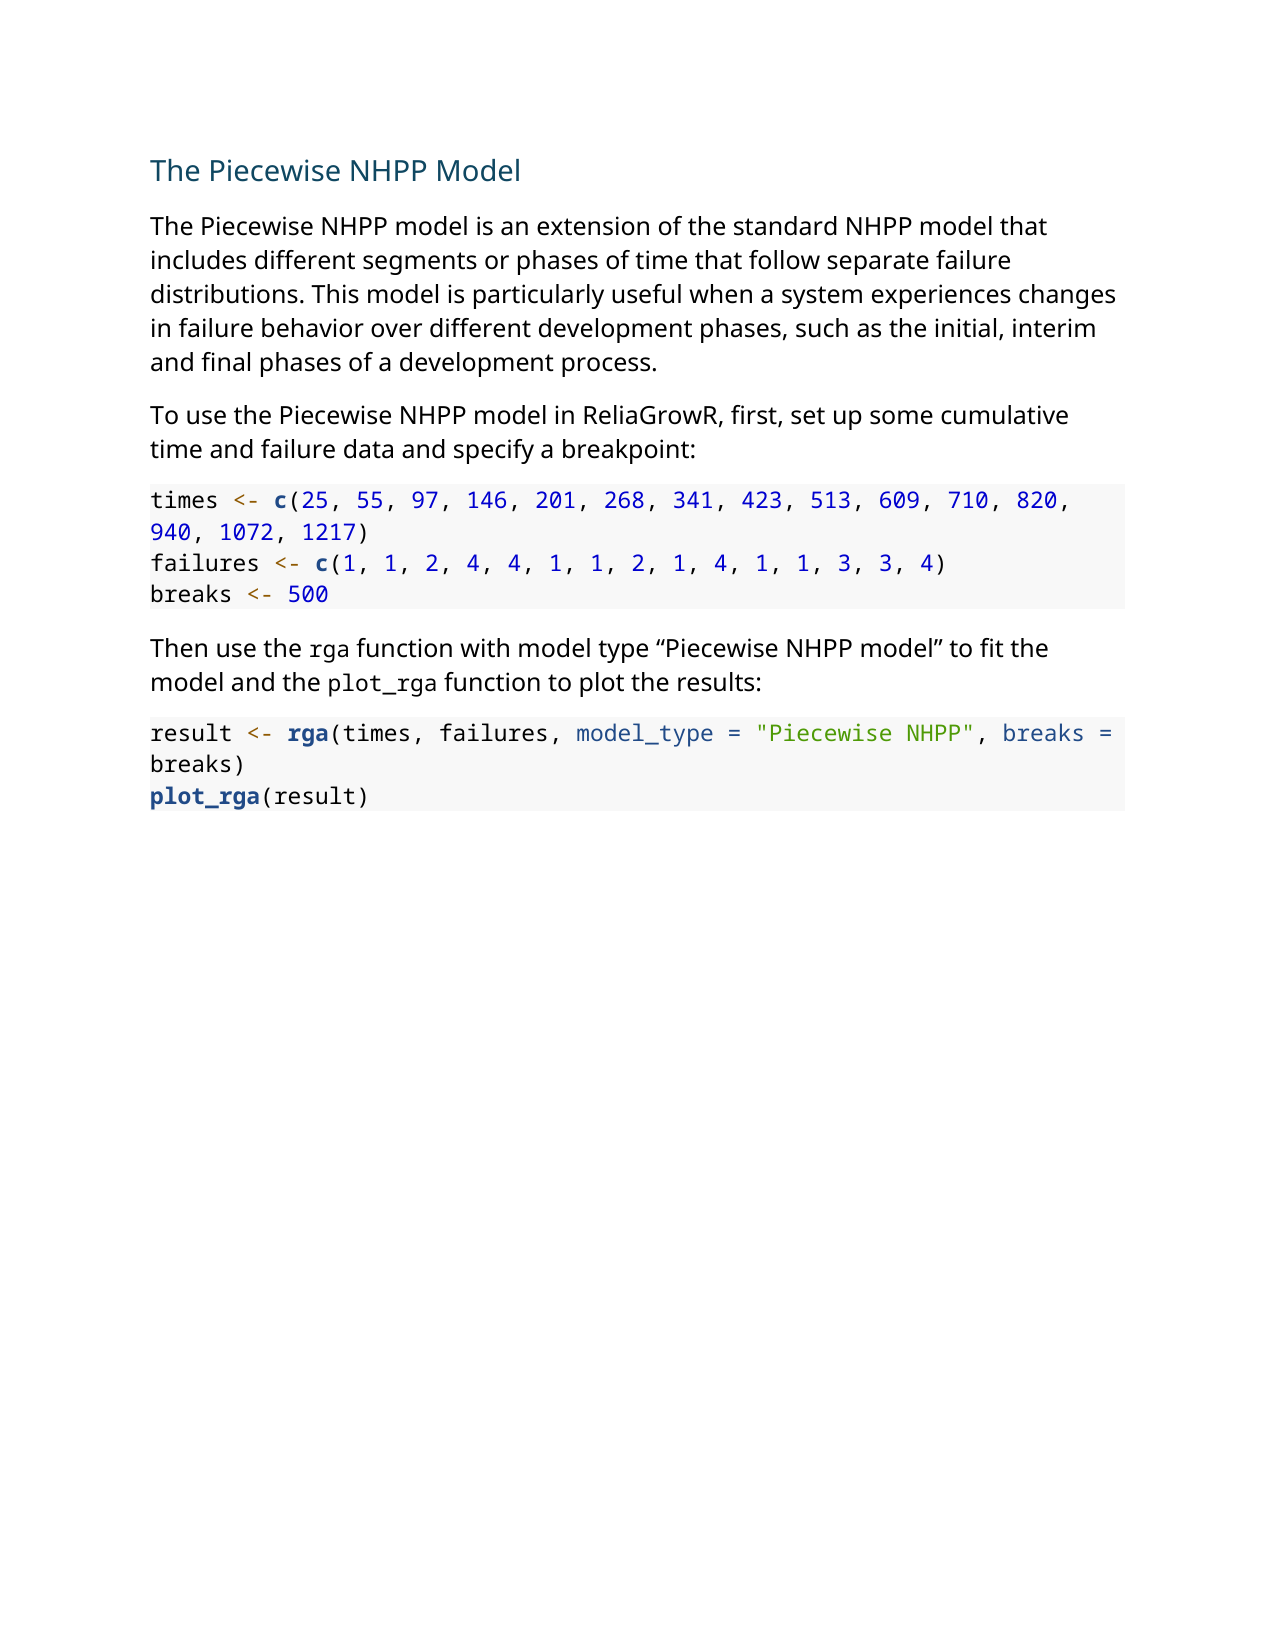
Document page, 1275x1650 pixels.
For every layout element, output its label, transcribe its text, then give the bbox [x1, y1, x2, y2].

text times <- c(25, 55, 97, 146, 201, 268, 341, 423, 513, 609, 710, 820, 940, 1072, 1217) failures <- c(1, 1, 2, 4, 4, 1, 1, 2, 1, 4, 1, 1, 3, 3, 4) breaks <- 500 [329, 484, 1125, 609]
subtitle The Piecewise NHPP Model [150, 150, 1125, 190]
text The Piecewise NHPP model is an extension of the standard NHPP model that includes different segments or phases of time that follow separate failure distributions. This model is particularly useful when a system experiences changes in failure behavior over different development phases, such as the initial, interim and final phases of a development process. [150, 208, 1125, 379]
text Then use the rga function with model type “Piecewise NHPP model” to fit the model and the plot_rga function to plot the results: [150, 630, 1125, 698]
text result <- rga(times, failures, model_type = "Piecewise NHPP", breaks = breaks) plot_rga(result) [150, 717, 1125, 811]
text To use the Piecewise NHPP model in ReliaGrowR, first, set up some cumulative time and failure data and specify a breakpoint: [150, 397, 1125, 466]
